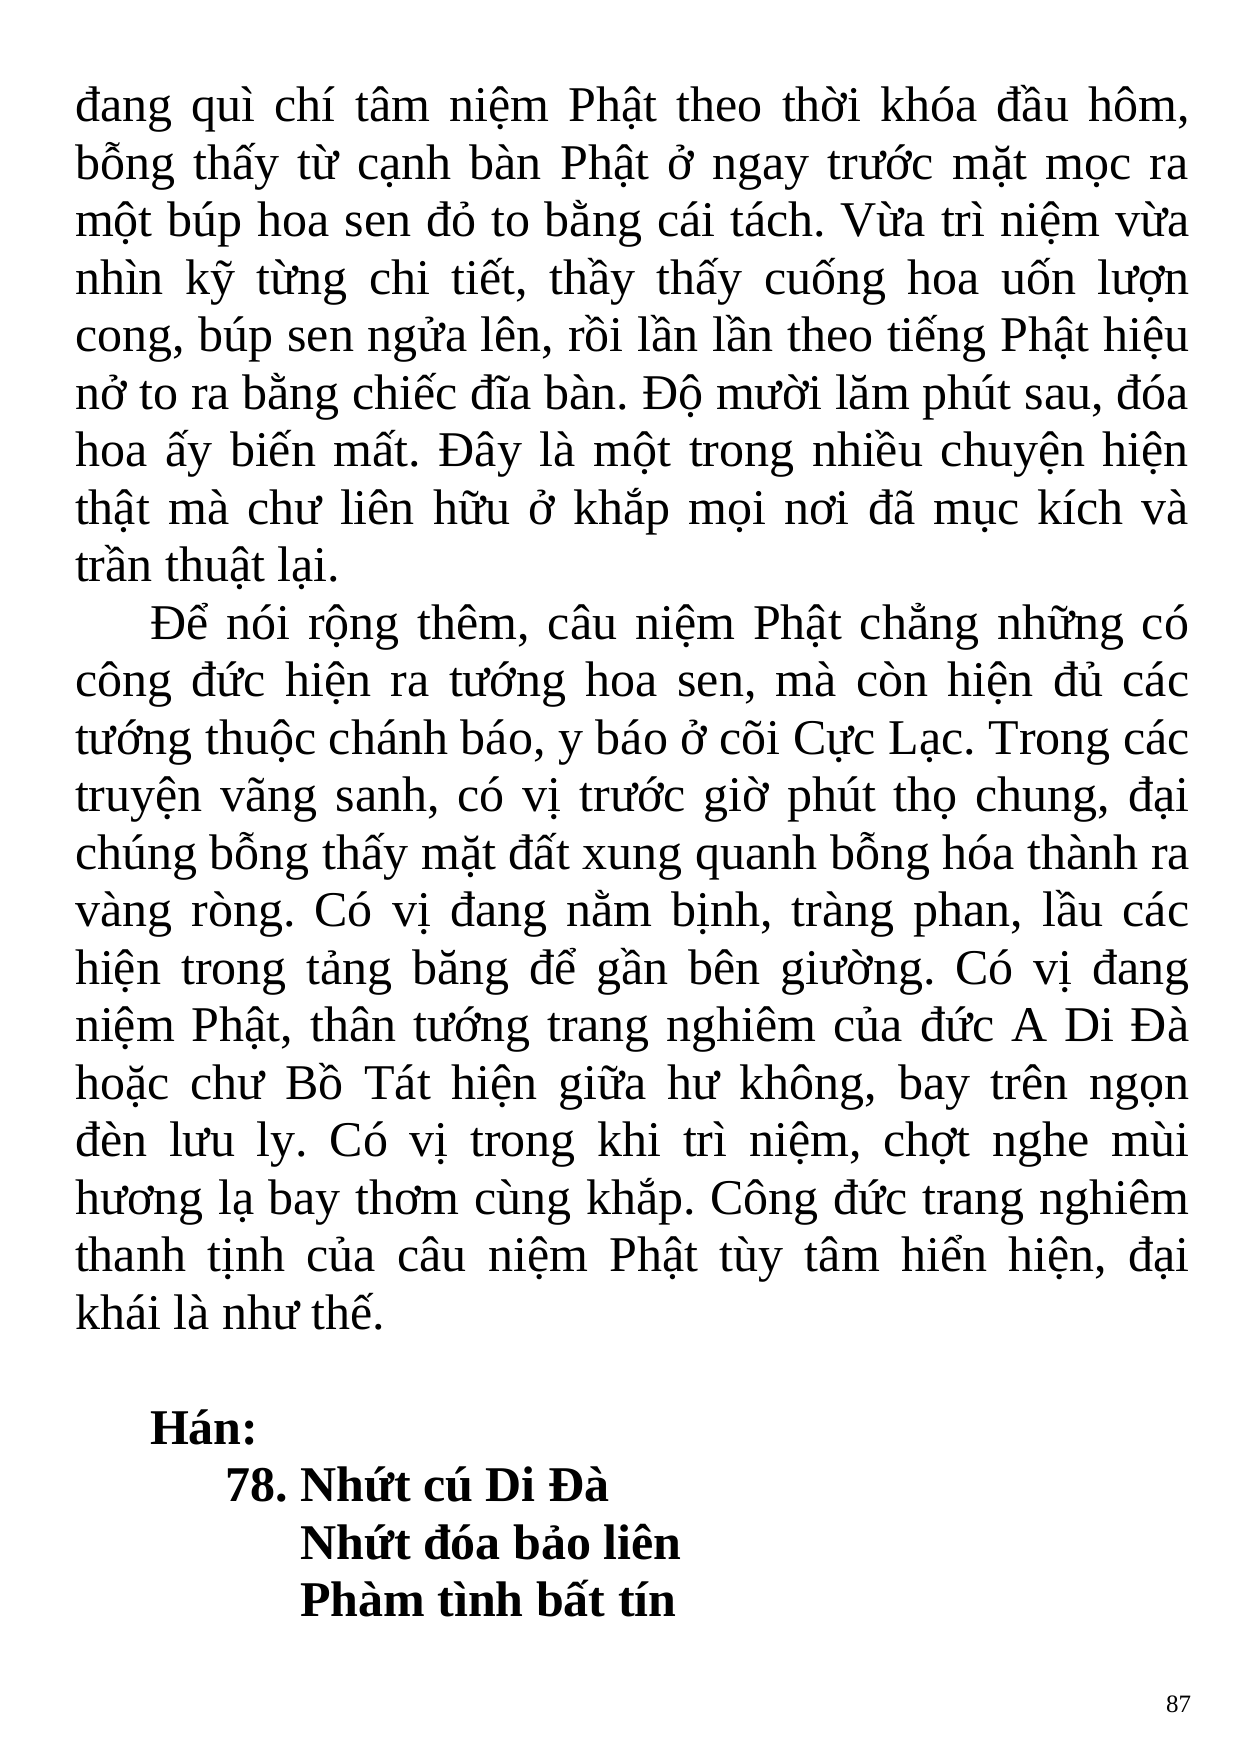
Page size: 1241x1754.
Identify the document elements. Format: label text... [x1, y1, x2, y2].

text Phàm tình bất tín [75, 1570, 1191, 1627]
text Nhứt đóa bảo liên [75, 1512, 1191, 1570]
text Ðể nói rộng thêm, câu niệm Phật chẳng những có công đức hiện ra tướng hoa sen, mà còn hiện đủ các tướng thuộc chánh báo, y báo ở cõi Cực Lạc. Trong các truyện vãng sanh, có vị trước giờ phút thọ chung, đại chúng bỗng thấy mặt đất xung quanh bỗng hóa thành ra vàng ròng. Có vị đang nằm bịnh, tràng phan, lầu các hiện trong tảng băng để gần bên giường. Có vị đang niệm Phật, thân tướng trang nghiêm của đức A Di Ðà hoặc chư Bồ Tát hiện giữa hư không, bay trên ngọn đèn lưu ly. Có vị trong khi trì niệm, chợt nghe mùi hương lạ bay thơm cùng khắp. Công đức trang nghiêm thanh tịnh của câu niệm Phật tùy tâm hiển hiện, đại khái là như thế. [75, 592, 1191, 1340]
text 78. Nhứt cú Di Ðà [75, 1455, 1191, 1512]
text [75, 75, 1191, 592]
text Hán: [75, 1397, 1191, 1455]
